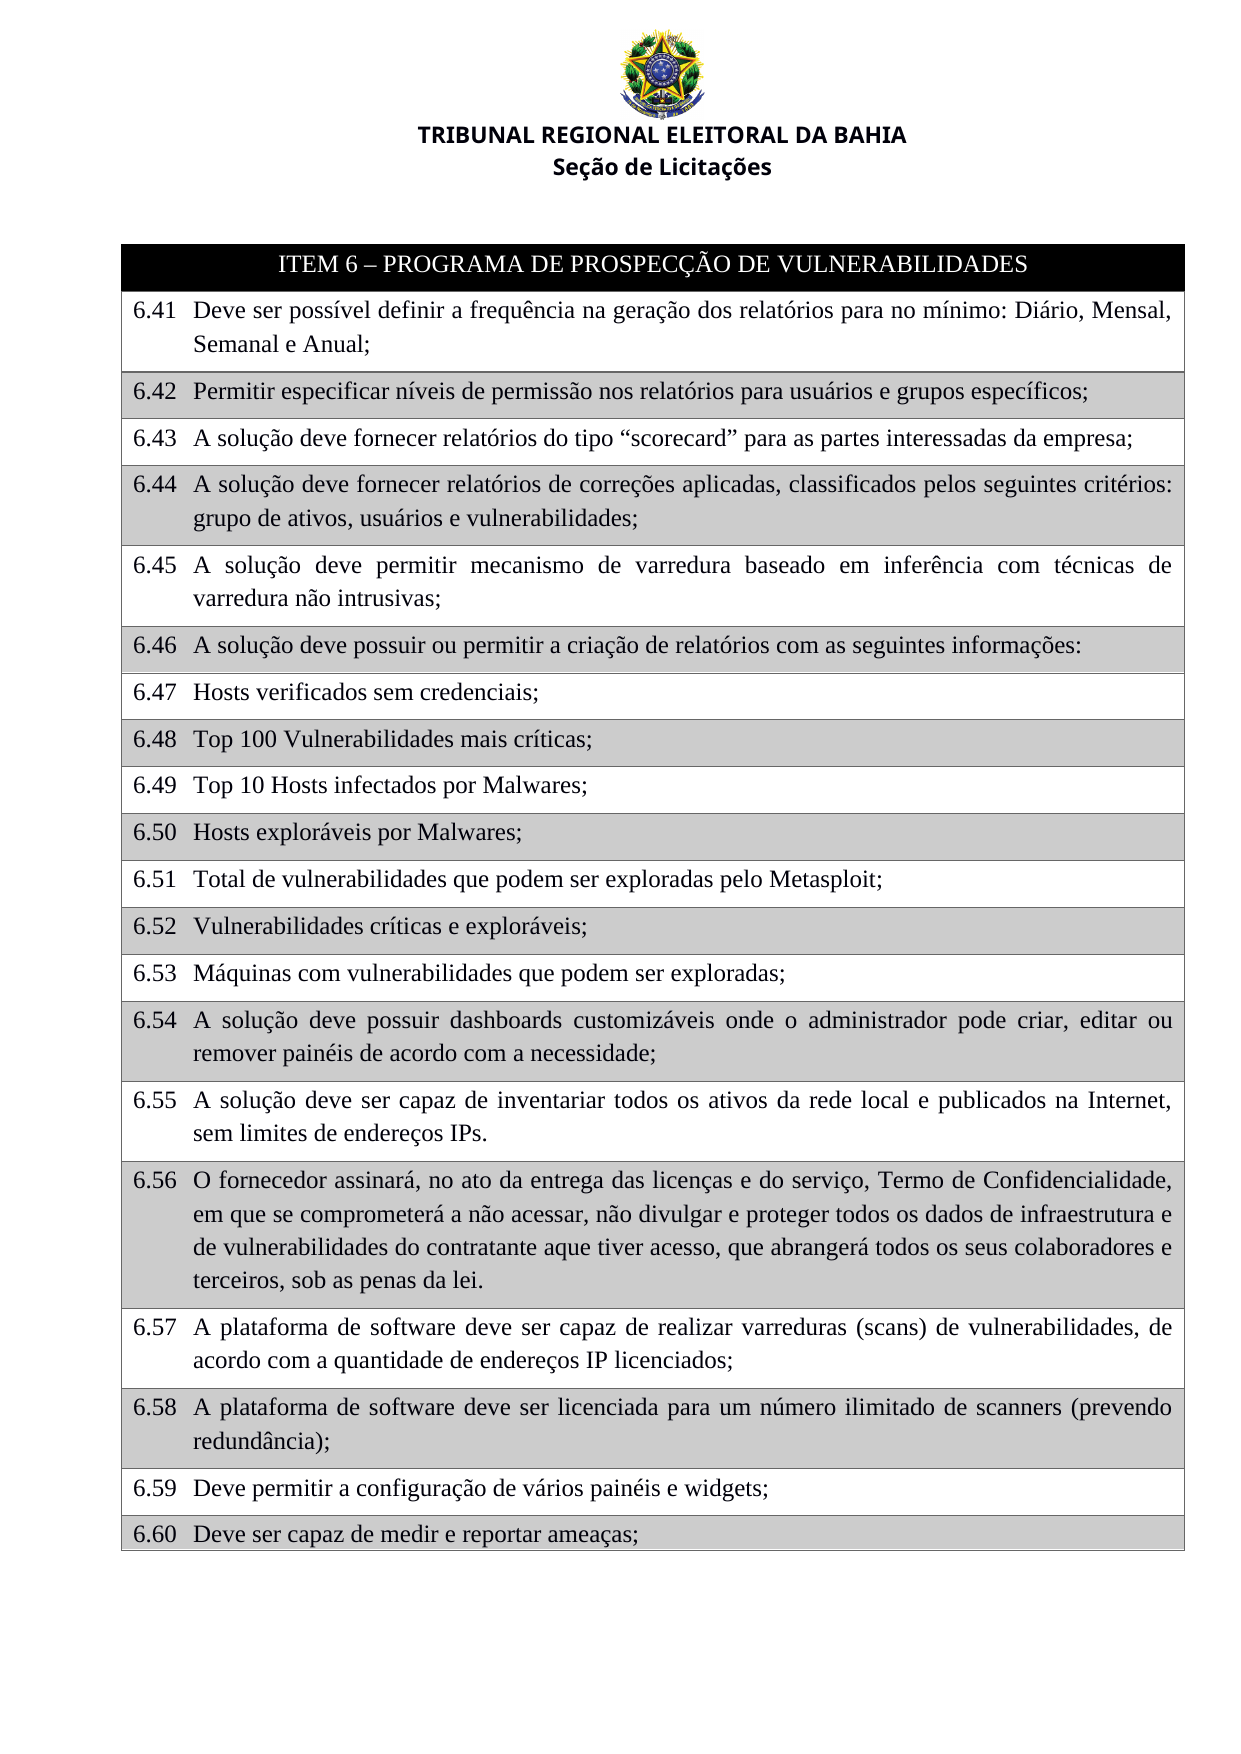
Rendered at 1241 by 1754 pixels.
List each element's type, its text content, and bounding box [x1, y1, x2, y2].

table_cell A plataforma de software deve ser licenciada para um número ilimitado de scanners (prevendo redundância); [122, 1389, 1184, 1468]
table_cell O fornecedor assinará, no ato da entrega das licenças e do serviço, Termo de Confidencialidade, em que se comprometerá a não acessar, não divulgar e proteger todos os dados de infraestrutura e de vulnerabilidades do contratante aque tiver acesso, que abrangerá todos os seus colaboradores e terceiros, sob as penas da lei. [122, 1162, 1184, 1308]
table_cell Deve ser possível definir a frequência na geração dos relatórios para no mínimo: Diário, Mensal, Semanal e Anual; [122, 292, 1184, 371]
table_cell A solução deve permitir mecanismo de varredura baseado em inferência com técnicas de varredura não intrusivas; [122, 546, 1184, 626]
table_cell Deve permitir a configuração de vários painéis e widgets; [122, 1469, 1184, 1515]
table_cell Vulnerabilidades críticas e exploráveis; [122, 908, 1184, 954]
table_cell Máquinas com vulnerabilidades que podem ser exploradas; [122, 955, 1184, 1001]
table_cell Permitir especificar níveis de permissão nos relatórios para usuários e grupos específicos; [122, 373, 1184, 418]
table_cell A plataforma de software deve ser capaz de realizar varreduras (scans) de vulnerabilidades, de acordo com a quantidade de endereços IP licenciados; [122, 1309, 1184, 1388]
table_cell A solução deve fornecer relatórios do tipo “scorecard” para as partes interessadas da empresa; [122, 419, 1184, 465]
table_header ITEM 6 – PROGRAMA DE PROSPECÇÃO DE VULNERABILIDADES [122, 245, 1184, 291]
table_cell Top 100 Vulnerabilidades mais críticas; [122, 720, 1184, 766]
table_cell Total de vulnerabilidades que podem ser exploradas pelo Metasploit; [122, 861, 1184, 907]
table_cell Hosts verificados sem credenciais; [122, 674, 1184, 719]
table_cell Hosts exploráveis por Malwares; [122, 814, 1184, 860]
table_cell A solução deve ser capaz de inventariar todos os ativos da rede local e publicados na Internet, sem limites de endereços IPs. [122, 1082, 1184, 1161]
table_cell A solução deve fornecer relatórios de correções aplicadas, classificados pelos seguintes critérios: grupo de ativos, usuários e vulnerabilidades; [122, 466, 1184, 545]
table_cell A solução deve possuir ou permitir a criação de relatórios com as seguintes informações: [122, 627, 1184, 672]
table_cell A solução deve possuir dashboards customizáveis onde o administrador pode criar, editar ou remover painéis de acordo com a necessidade; [122, 1002, 1184, 1081]
table_cell Top 10 Hosts infectados por Malwares; [122, 767, 1184, 813]
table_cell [122, 1516, 1184, 1549]
